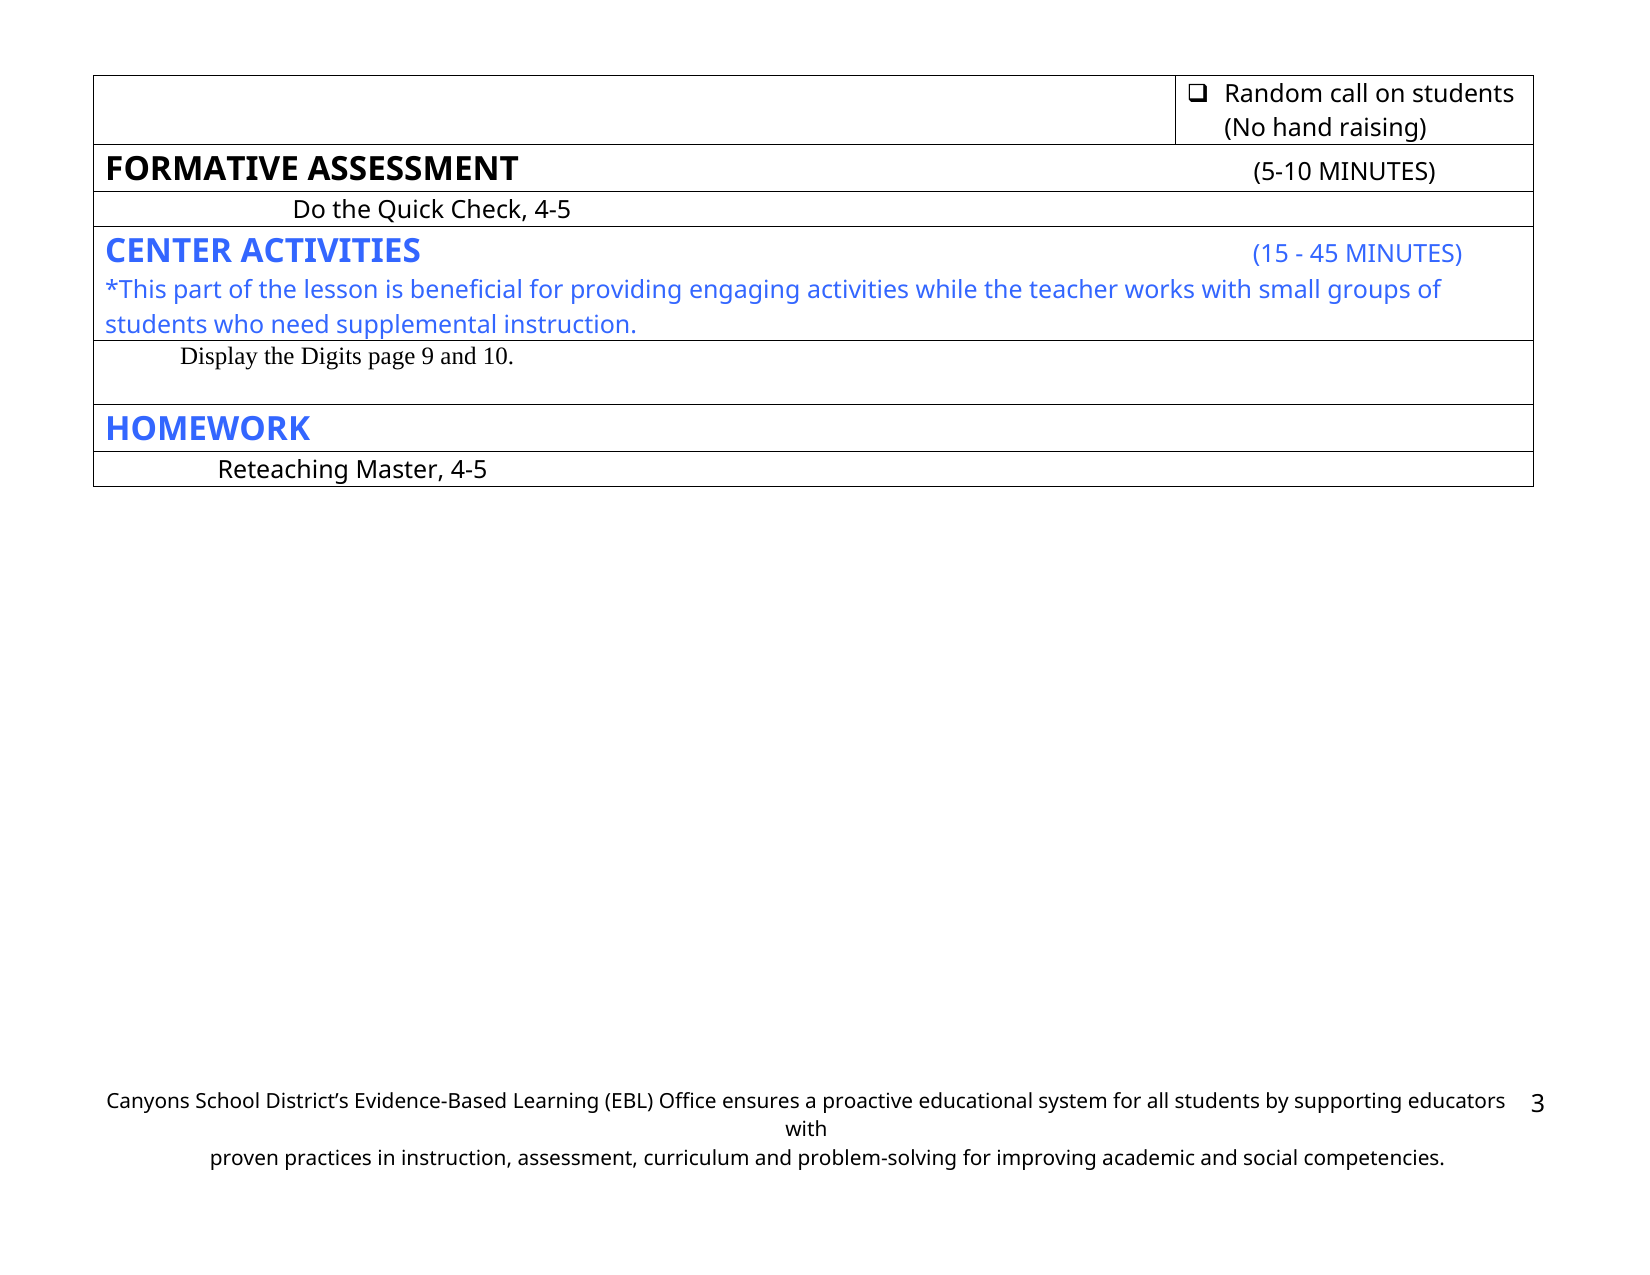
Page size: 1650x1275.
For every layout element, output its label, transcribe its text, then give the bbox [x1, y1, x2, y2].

table_cell CENTER ACTIVITIES (15 - 45 MINUTES) *This part of the lesson is beneficial for providing engaging activities while the teacher works with small groups of students who need supplemental instruction. [94, 227, 1533, 340]
table_cell Do the Quick Check, 4-5 [94, 192, 1533, 226]
table_cell FORMATIVE ASSESSMENT (5-10 MINUTES) [94, 145, 1533, 191]
table_cell Reteaching Master, 4-5 [94, 452, 1533, 486]
table_cell HOMEWORK [94, 405, 1533, 451]
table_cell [1176, 76, 1533, 144]
table_cell Display the Digits page 9 and 10. [94, 341, 1533, 404]
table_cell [94, 76, 1175, 144]
